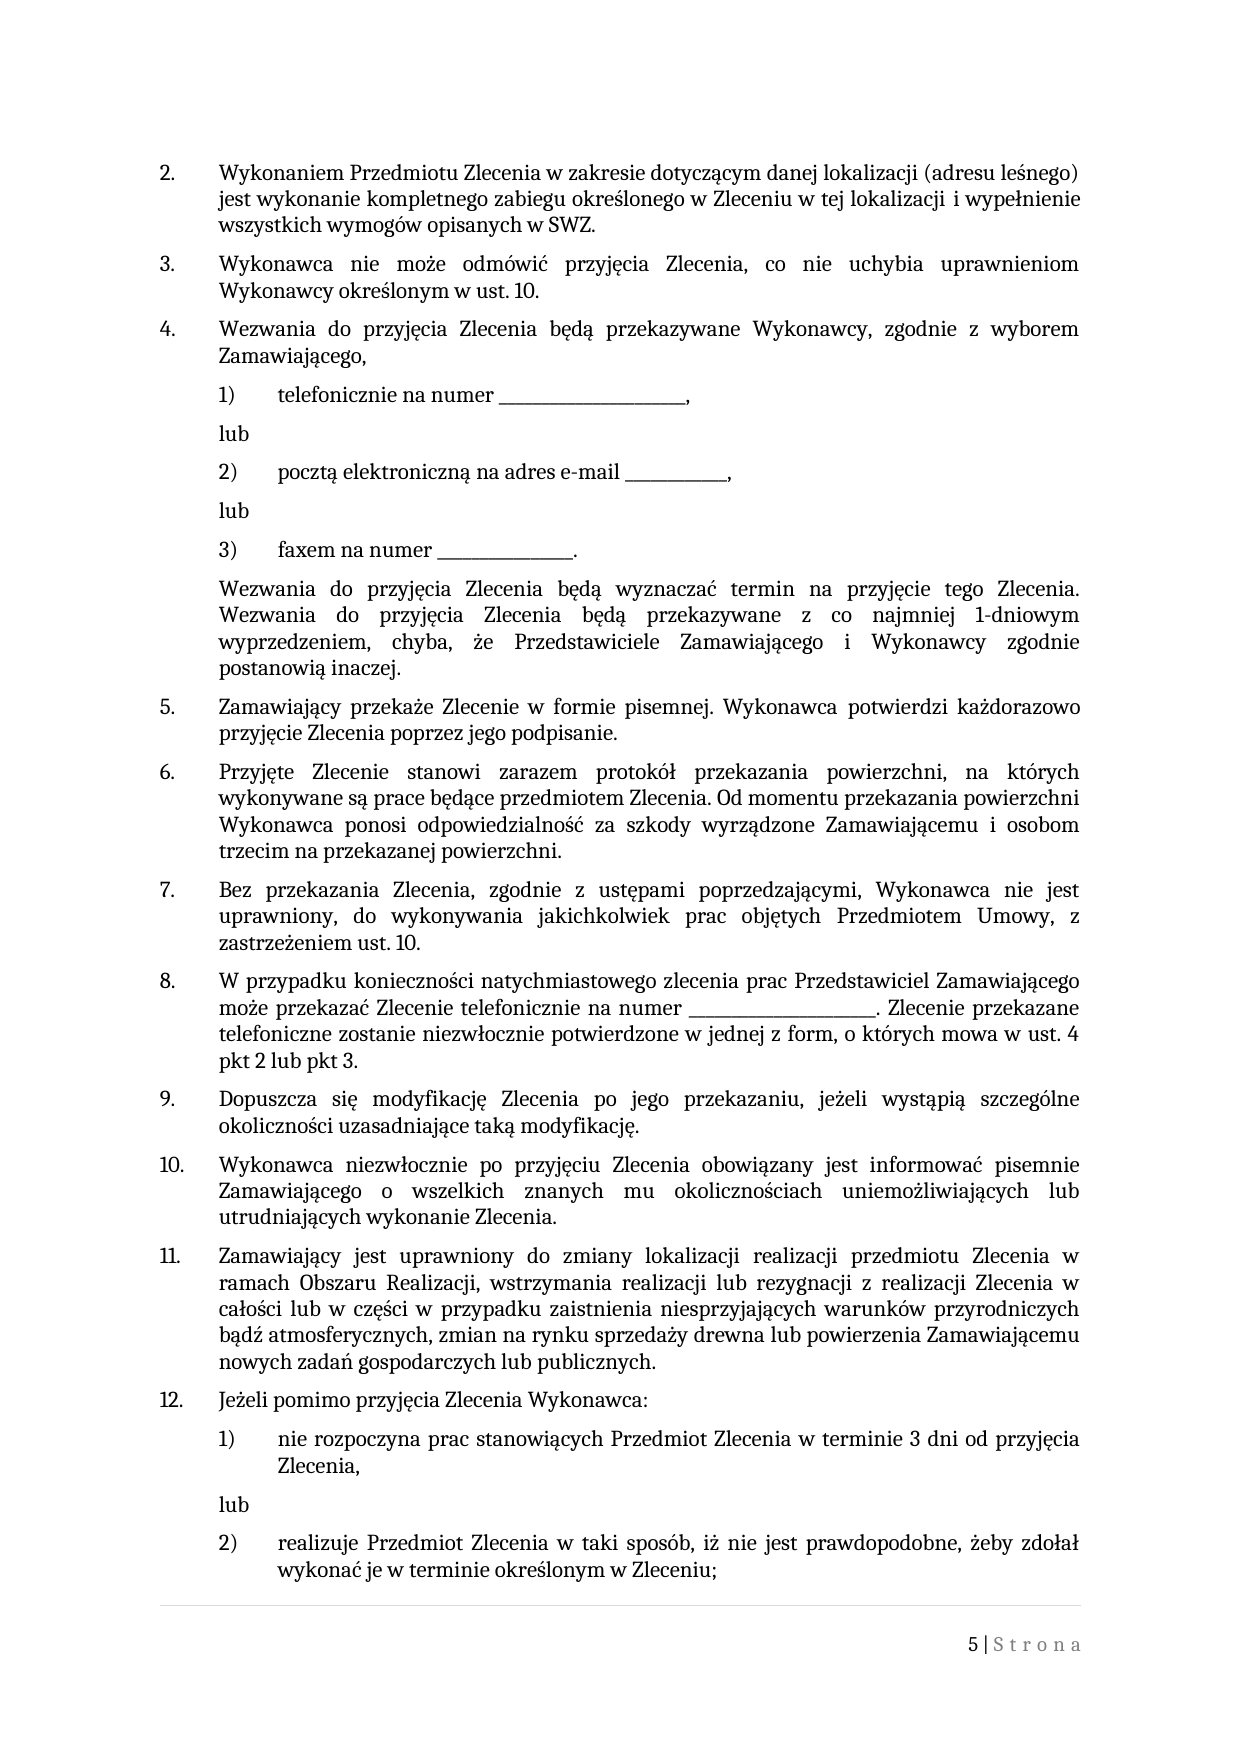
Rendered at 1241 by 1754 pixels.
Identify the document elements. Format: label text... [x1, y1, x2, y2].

list Wykonaniem Przedmiotu Zlecenia w zakresie dotyczącym danej lokalizacji (adresu leśnego) jest wykonanie kompletnego zabiegu określonego w Zleceniu w tej lokalizacji i wypełnienie wszystkich wymogów opisanych w SWZ. [159, 159, 1081, 238]
list Przyjęte Zlecenie stanowi zarazem protokół przekazania powierzchni, na których wykonywane są prace będące przedmiotem Zlecenia. Od momentu przekazania powierzchni Wykonawca ponosi odpowiedzialność za szkody wyrządzone Zamawiającemu i osobom trzecim na przekazanej powierzchni. [159, 759, 1081, 864]
text 3) faxem na numer ________________. [218, 537, 1081, 563]
text lub [218, 498, 1081, 524]
text Wezwania do przyjęcia Zlecenia będą wyznaczać termin na przyjęcie tego Zlecenia. Wezwania do przyjęcia Zlecenia będą przekazywane z co najmniej 1-dniowym wyprzedzeniem, chyba, że Przedstawiciele Zamawiającego i Wykonawcy zgodnie postanowią inaczej. [218, 576, 1081, 681]
text lub [218, 1491, 1081, 1518]
list Wezwania do przyjęcia Zlecenia będą przekazywane Wykonawcy, zgodnie z wyborem Zamawiającego, [159, 316, 1081, 369]
list Dopuszcza się modyfikację Zlecenia po jego przekazaniu, jeżeli wystąpią szczególne okoliczności uzasadniające taką modyfikację. [159, 1086, 1081, 1139]
list pocztą elektroniczną na adres e-mail ____________, [218, 459, 1081, 486]
text lub [218, 420, 1081, 447]
list Zamawiający jest uprawniony do zmiany lokalizacji realizacji przedmiotu Zlecenia w ramach Obszaru Realizacji, wstrzymania realizacji lub rezygnacji z realizacji Zlecenia w całości lub w części w przypadku zaistnienia niesprzyjających warunków przyrodniczych bądź atmosferycznych, zmian na rynku sprzedaży drewna lub powierzenia Zamawiającemu nowych zadań gospodarczych lub publicznych. [159, 1243, 1081, 1375]
list Zamawiający przekaże Zlecenie w formie pisemnej. Wykonawca potwierdzi każdorazowo przyjęcie Zlecenia poprzez jego podpisanie. [159, 694, 1081, 746]
list realizuje Przedmiot Zlecenia w taki sposób, iż nie jest prawdopodobne, żeby zdołał wykonać je w terminie określonym w Zleceniu; [218, 1530, 1081, 1583]
list Bez przekazania Zlecenia, zgodnie z ustępami poprzedzającymi, Wykonawca nie jest uprawniony, do wykonywania jakichkolwiek prac objętych Przedmiotem Umowy, z zastrzeżeniem ust. 10. [159, 877, 1081, 956]
list Wykonawca nie może odmówić przyjęcia Zlecenia, co nie uchybia uprawnieniom Wykonawcy określonym w ust. 10. [159, 251, 1081, 304]
list Jeżeli pomimo przyjęcia Zlecenia Wykonawca: [159, 1387, 1081, 1414]
list W przypadku konieczności natychmiastowego zlecenia prac Przedstawiciel Zamawiającego może przekazać Zlecenie telefonicznie na numer ______________________. Zlecenie przekazane telefoniczne zostanie niezwłocznie potwierdzone w jednej z form, o których mowa w ust. 4 pkt 2 lub pkt 3. [159, 968, 1081, 1074]
list Wykonawca niezwłocznie po przyjęciu Zlecenia obowiązany jest informować pisemnie Zamawiającego o wszelkich znanych mu okolicznościach uniemożliwiających lub utrudniających wykonanie Zlecenia. [159, 1151, 1081, 1231]
list telefonicznie na numer ______________________, [218, 381, 1081, 408]
list nie rozpoczyna prac stanowiących Przedmiot Zlecenia w terminie 3 dni od przyjęcia Zlecenia, [218, 1426, 1081, 1479]
